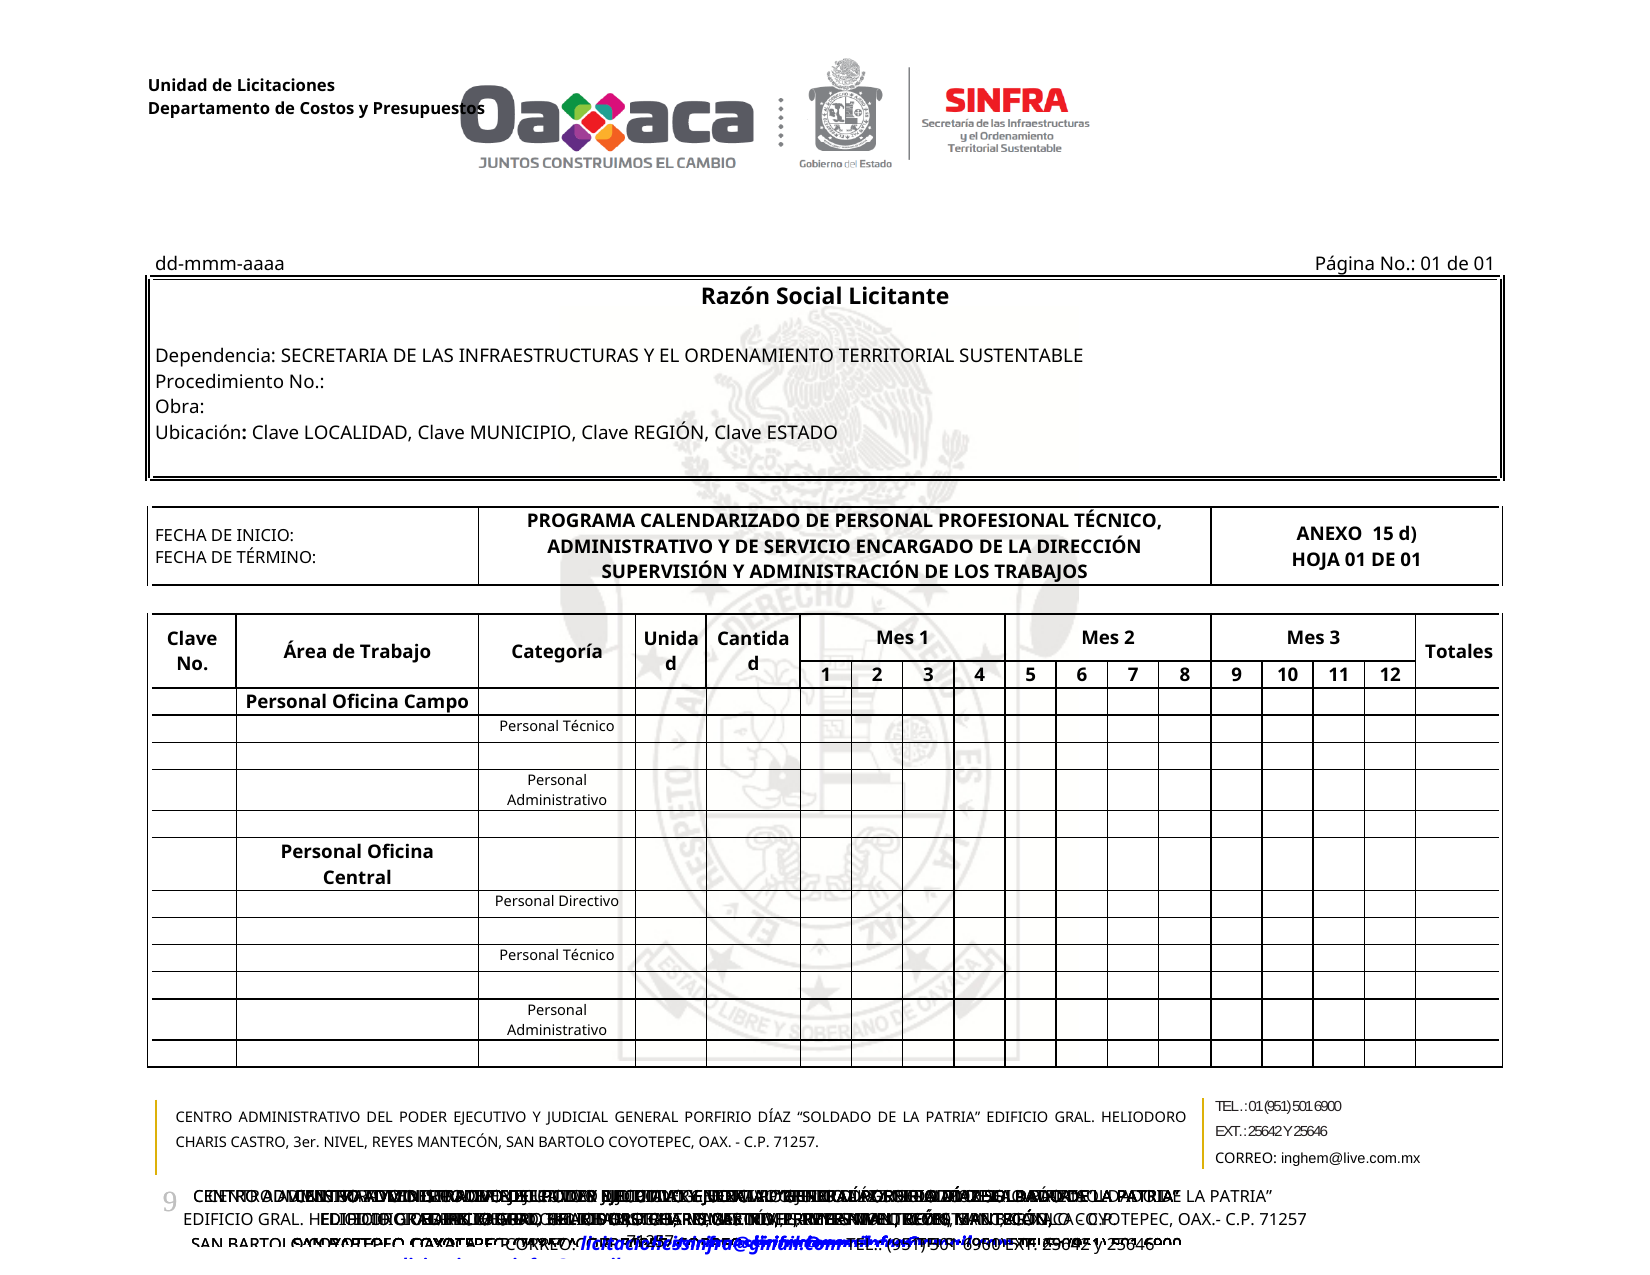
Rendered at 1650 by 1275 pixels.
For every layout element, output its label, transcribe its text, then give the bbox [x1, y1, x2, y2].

table_cell [1416, 890, 1502, 917]
table_cell [1314, 891, 1364, 917]
table_cell [955, 743, 1004, 768]
table_cell [852, 1000, 902, 1039]
table_cell [148, 998, 236, 1039]
table_cell [1108, 743, 1158, 768]
table_cell [707, 716, 800, 741]
table_cell [852, 811, 902, 837]
table_cell [1212, 716, 1261, 741]
table_cell [1057, 1000, 1107, 1039]
table_cell [479, 918, 635, 944]
table_cell [479, 689, 635, 714]
table_cell [1314, 838, 1364, 889]
table_cell [1365, 716, 1415, 741]
table_cell [1416, 687, 1502, 714]
table_cell [955, 811, 1004, 837]
table_cell [636, 1000, 706, 1039]
table_cell [801, 770, 851, 810]
table_cell [1057, 811, 1107, 837]
table_cell [237, 972, 478, 998]
table_cell [1365, 838, 1415, 889]
table_cell [801, 716, 851, 741]
table_cell [801, 972, 851, 998]
table_cell [801, 689, 851, 714]
table_cell [1365, 1041, 1415, 1066]
table_cell [1314, 811, 1364, 837]
table_cell [1263, 1041, 1312, 1066]
table_cell [1057, 918, 1107, 944]
table_cell [903, 1041, 953, 1066]
table_cell [801, 811, 851, 837]
table_cell [1263, 716, 1312, 741]
table_cell [903, 891, 953, 917]
table_cell 11 [1314, 662, 1364, 687]
table_cell 9 [1212, 662, 1261, 687]
table_cell [903, 743, 953, 768]
table_cell Personal Técnico [479, 945, 635, 971]
table_cell Mes 1 [801, 615, 1004, 660]
table_cell 12 [1365, 662, 1415, 687]
table_cell [852, 891, 902, 917]
table_cell [1263, 689, 1312, 714]
table_cell [801, 838, 851, 889]
table_cell Personal Técnico [479, 716, 635, 741]
table_cell [1212, 891, 1261, 917]
table_cell [636, 838, 706, 889]
table_cell [707, 891, 800, 917]
table_cell [148, 890, 236, 917]
table_cell [1159, 689, 1210, 714]
table_cell [955, 689, 1004, 714]
table_cell [1057, 945, 1107, 971]
table_cell [1159, 743, 1210, 768]
table_cell [1416, 741, 1502, 768]
table_cell [1057, 891, 1107, 917]
table_cell [1314, 945, 1364, 971]
table_cell [955, 918, 1004, 944]
table_cell [636, 1041, 706, 1066]
table_cell [1416, 837, 1502, 889]
table_cell [852, 838, 902, 889]
table_cell [237, 891, 478, 917]
table_cell [903, 918, 953, 944]
table_cell [1314, 770, 1364, 810]
table_cell [1159, 918, 1210, 944]
table_cell [636, 918, 706, 944]
table_cell [1416, 917, 1502, 944]
table_cell [801, 891, 851, 917]
table_cell [707, 918, 800, 944]
table_cell 8 [1159, 662, 1210, 687]
table_cell 4 [955, 662, 1004, 687]
table_cell [1005, 586, 1211, 613]
table_cell [852, 743, 902, 768]
table_cell [1416, 998, 1502, 1039]
table_cell [237, 811, 478, 837]
table_cell [801, 918, 851, 944]
table_cell [707, 689, 800, 714]
table_cell [955, 1000, 1004, 1039]
table_cell [1108, 689, 1158, 714]
table_cell Clave No. [148, 613, 235, 687]
table_cell [1365, 770, 1415, 810]
table_cell [1416, 810, 1502, 837]
table_cell [1365, 689, 1415, 714]
table_header Página No.: 01 de 01 [775, 250, 1502, 275]
table_cell Personal Oficina Campo [237, 689, 478, 714]
table_cell [148, 810, 236, 837]
table_cell [1314, 1041, 1364, 1066]
table_cell [955, 716, 1004, 741]
table_cell [707, 1041, 800, 1066]
table_cell [1108, 1000, 1158, 1039]
table_cell [1159, 770, 1210, 810]
table_cell [852, 918, 902, 944]
table_cell Área de Trabajo [237, 615, 478, 687]
table_cell [1108, 972, 1158, 998]
table_cell [801, 743, 851, 768]
table_cell [1263, 1000, 1312, 1039]
table_cell [707, 770, 800, 810]
table_cell [1365, 918, 1415, 944]
table_cell [1057, 743, 1107, 768]
table_cell [1212, 689, 1261, 714]
table_cell [903, 1000, 953, 1039]
table_cell [479, 838, 635, 889]
table_cell [148, 917, 236, 944]
table_cell [1365, 811, 1415, 837]
table_cell [148, 584, 236, 613]
table_cell [1365, 891, 1415, 917]
table_cell Personal Administrativo [479, 1000, 635, 1039]
table_cell [236, 586, 478, 613]
table_cell [1159, 972, 1210, 998]
table_cell [1314, 689, 1364, 714]
table_cell [1057, 689, 1107, 714]
table_cell [1416, 971, 1502, 998]
table_cell [237, 743, 478, 768]
table_cell [1416, 584, 1502, 613]
table_cell [148, 1039, 236, 1066]
table_cell [237, 716, 478, 741]
table_cell [1211, 586, 1416, 613]
table_cell [852, 689, 902, 714]
table_cell [1212, 838, 1261, 889]
table_cell [1212, 945, 1261, 971]
table_cell [801, 1041, 851, 1066]
table_cell [955, 945, 1004, 971]
table_cell [1416, 714, 1502, 741]
table_cell [237, 1041, 478, 1066]
table_cell [707, 1000, 800, 1039]
table_cell Personal Oficina Central [237, 838, 478, 889]
table_cell [1416, 476, 1502, 506]
table_cell [478, 586, 636, 613]
table_cell [707, 838, 800, 889]
table_cell [636, 743, 706, 768]
table_cell [1108, 716, 1158, 741]
table_cell [1212, 1041, 1261, 1066]
table_cell [1212, 743, 1261, 768]
table_cell [237, 945, 478, 971]
table_cell [1365, 1000, 1415, 1039]
table_cell [636, 891, 706, 917]
table_cell [636, 586, 706, 613]
table_cell Mes 2 [1006, 615, 1210, 660]
table_cell [479, 743, 635, 768]
table_cell [1365, 743, 1415, 768]
table_cell [478, 481, 1211, 506]
table_cell [1159, 811, 1210, 837]
table_cell [1057, 770, 1107, 810]
table_cell [1006, 743, 1055, 768]
table_cell [1057, 1041, 1107, 1066]
table_cell [852, 945, 902, 971]
table_cell 10 [1263, 662, 1312, 687]
table_cell [636, 689, 706, 714]
table_cell [852, 1041, 902, 1066]
table_cell [955, 838, 1004, 889]
table_cell [903, 838, 953, 889]
table_cell [1263, 743, 1312, 768]
table_cell [955, 1041, 1004, 1066]
table_cell [1006, 972, 1055, 998]
table_cell [1212, 918, 1261, 944]
table_cell [1006, 811, 1055, 837]
table_cell [1263, 770, 1312, 810]
table_cell PROGRAMA CALENDARIZADO DE PERSONAL PROFESIONAL TÉCNICO, ADMINISTRATIVO Y DE SERVICIO ENCARGADO DE LA DIRECCIÓN SUPERVISIÓN Y ADMINISTRACIÓN DE LOS TRABAJOS [479, 508, 1210, 584]
table_cell [800, 586, 1005, 613]
table_cell [1263, 891, 1312, 917]
table_cell [1212, 972, 1261, 998]
table_cell [955, 972, 1004, 998]
table_cell [801, 945, 851, 971]
table_cell [148, 769, 236, 810]
table_cell [903, 716, 953, 741]
table_cell [1108, 838, 1158, 889]
table_cell [1212, 811, 1261, 837]
table_cell [1159, 945, 1210, 971]
table_cell [1006, 689, 1055, 714]
table_cell [1108, 891, 1158, 917]
table_cell [237, 918, 478, 944]
table_cell [1006, 1041, 1055, 1066]
table_cell [1314, 972, 1364, 998]
table_cell [479, 811, 635, 837]
table_cell [903, 770, 953, 810]
table_cell [636, 972, 706, 998]
table_cell [1006, 891, 1055, 917]
table_cell [801, 1000, 851, 1039]
table_cell Razón Social Licitante Dependencia: SECRETARIA DE LAS INFRAESTRUCTURAS Y EL ORDENAMIENTO TERRITORIAL SUSTENTABLE Procedimiento No.: Obra: Ubicación: Clave LOCALIDAD, Clave MUNICIPIO, Clave REGIÓN, Clave ESTADO [148, 275, 1502, 476]
table_cell [1159, 838, 1210, 889]
table_cell [237, 770, 478, 810]
picture [420, 49, 1122, 178]
table_cell [1365, 945, 1415, 971]
table_cell [1006, 1000, 1055, 1039]
table_cell [903, 972, 953, 998]
table_cell [903, 811, 953, 837]
table_cell [1006, 770, 1055, 810]
table_cell [707, 743, 800, 768]
table_cell [1314, 716, 1364, 741]
table_cell [636, 811, 706, 837]
table_cell [1006, 918, 1055, 944]
table_cell [1159, 716, 1210, 741]
table_cell Cantidad [707, 615, 799, 687]
table_cell [706, 586, 800, 613]
table_cell [1159, 891, 1210, 917]
table_cell Mes 3 [1212, 615, 1415, 660]
table_cell [707, 811, 800, 837]
table_cell [852, 716, 902, 741]
table_cell [1416, 1039, 1502, 1066]
table_cell [1108, 811, 1158, 837]
table_cell [1263, 838, 1312, 889]
table_cell [1263, 945, 1312, 971]
table_cell [148, 837, 236, 889]
table_cell [955, 891, 1004, 917]
table_cell [1108, 770, 1158, 810]
table_cell [148, 971, 236, 998]
table_cell [1314, 918, 1364, 944]
table_cell [1057, 972, 1107, 998]
table_cell [1263, 918, 1312, 944]
table_cell [1211, 481, 1416, 506]
table_cell FECHA DE INICIO: FECHA DE TÉRMINO: [148, 506, 478, 584]
table_cell [636, 716, 706, 741]
table_cell Personal Administrativo [479, 770, 635, 810]
table_cell [1263, 811, 1312, 837]
table_cell [479, 1041, 635, 1066]
table_cell 6 [1057, 662, 1107, 687]
table_cell [479, 972, 635, 998]
table_cell [1108, 945, 1158, 971]
table_cell [1159, 1041, 1210, 1066]
table_cell [1006, 945, 1055, 971]
table_cell Categoría [479, 615, 635, 687]
table_cell [955, 770, 1004, 810]
table_cell [1212, 770, 1261, 810]
table_cell [636, 945, 706, 971]
table_cell [148, 687, 236, 714]
table_cell [1416, 769, 1502, 810]
table_cell 3 [903, 662, 953, 687]
table_cell [1108, 918, 1158, 944]
table_cell [1416, 944, 1502, 971]
table_cell 5 [1006, 662, 1055, 687]
table_cell 7 [1108, 662, 1158, 687]
table_cell [852, 972, 902, 998]
table_cell [1108, 1041, 1158, 1066]
table_cell [148, 944, 236, 971]
table_cell ANEXO 15 d) HOJA 01 DE 01 [1212, 506, 1502, 584]
table_cell [1006, 838, 1055, 889]
table_cell [707, 972, 800, 998]
table_cell [707, 945, 800, 971]
table_cell [148, 741, 236, 768]
table_cell [636, 770, 706, 810]
table_cell [903, 945, 953, 971]
table_cell [852, 770, 902, 810]
table_cell Totales [1416, 613, 1502, 687]
table_cell Personal Directivo [479, 891, 635, 917]
table_cell [1006, 716, 1055, 741]
table_cell [1212, 1000, 1261, 1039]
table_cell [148, 714, 236, 741]
table_cell [1263, 972, 1312, 998]
table_cell [148, 476, 478, 506]
table_cell 1 [801, 662, 851, 687]
table_cell 2 [852, 662, 902, 687]
table_cell [1057, 838, 1107, 889]
table_cell Unidad [636, 615, 705, 687]
table_cell [1159, 1000, 1210, 1039]
table_cell [903, 689, 953, 714]
table_cell [1057, 716, 1107, 741]
table_cell [1314, 743, 1364, 768]
table_header dd-mmm-aaaa [148, 250, 775, 275]
table_cell [1365, 972, 1415, 998]
table_cell [237, 1000, 478, 1039]
table_cell [1314, 1000, 1364, 1039]
